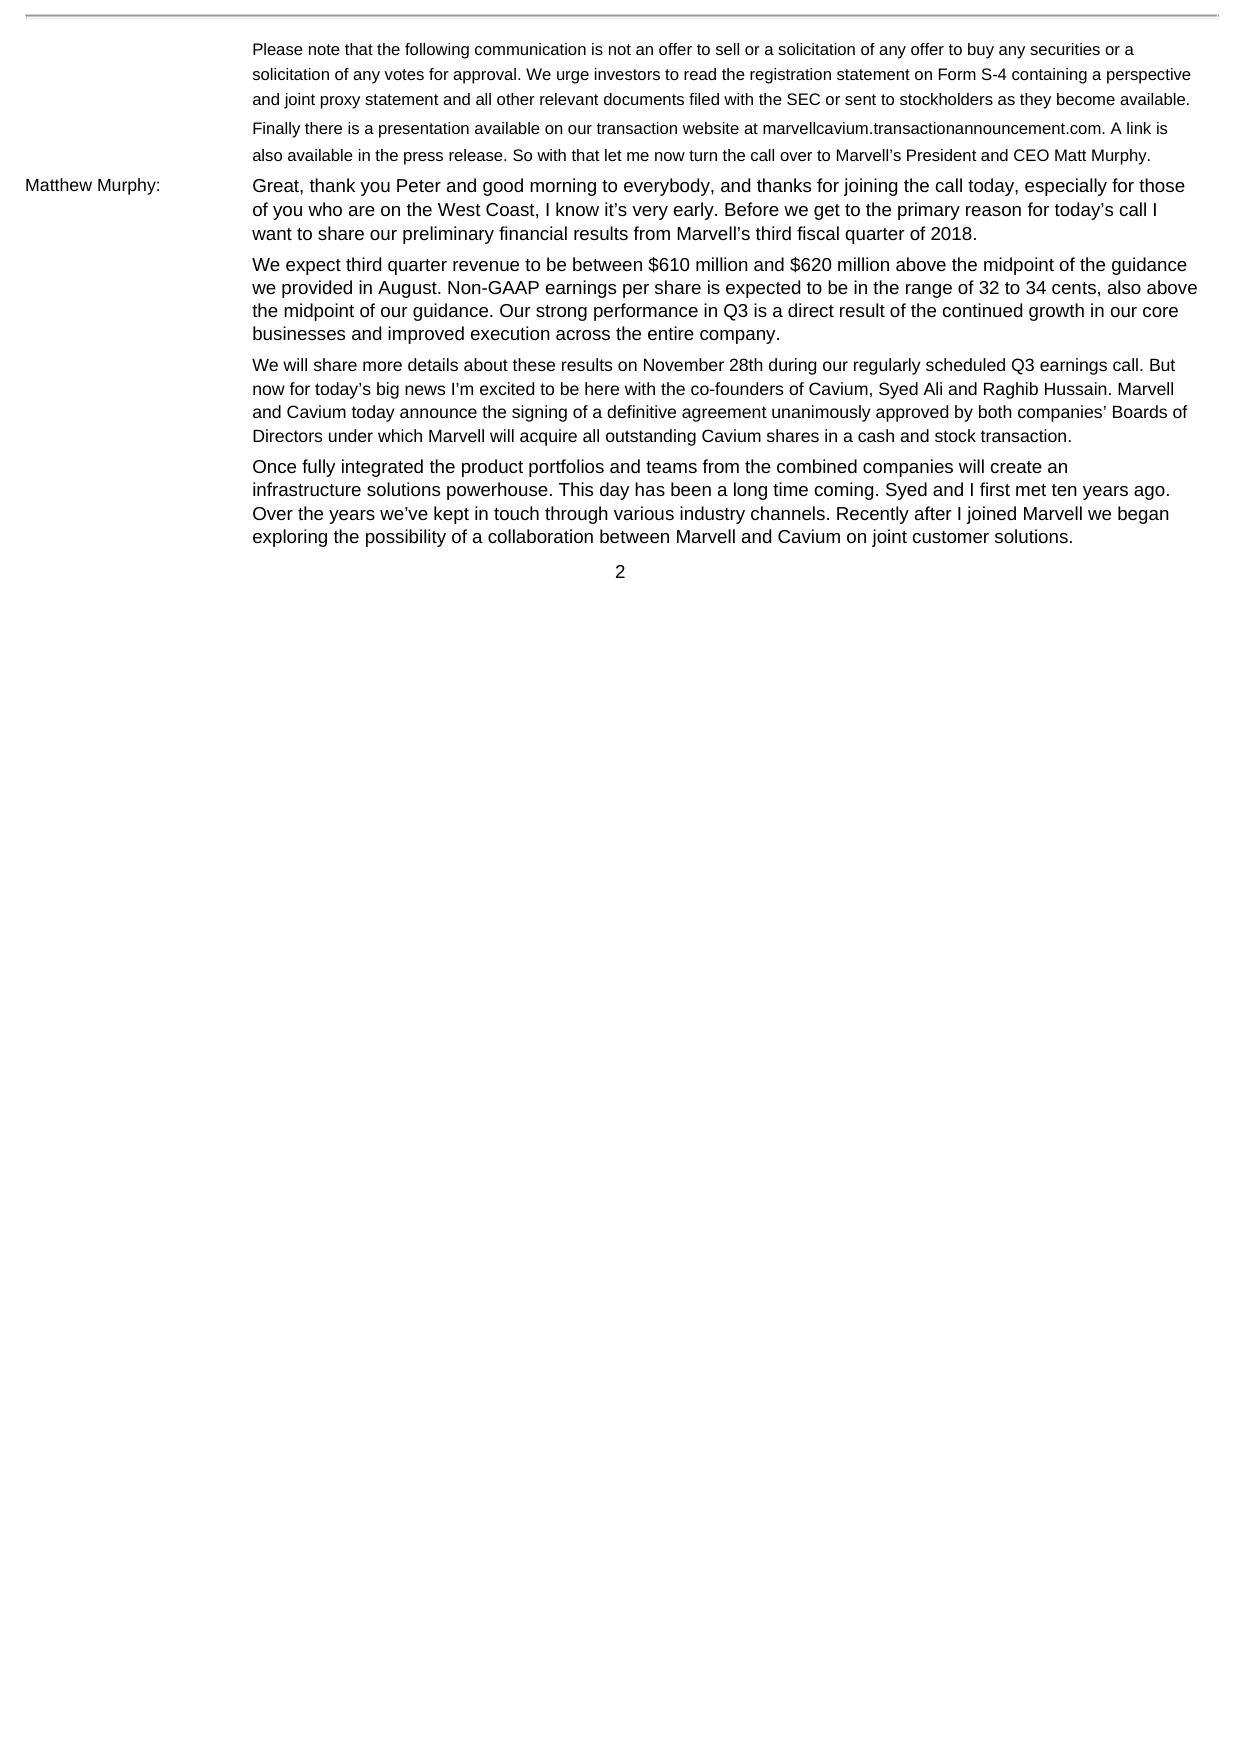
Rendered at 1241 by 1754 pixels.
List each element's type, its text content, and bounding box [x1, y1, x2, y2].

text Finally there is a presentation available on our transaction website at marvellcavium.transactionannouncement.com. A link is also available in the press release. So with that let me now turn the call over to Marvell’s President and CEO Matt Murphy. [252, 118, 1192, 165]
text We will share more details about these results on November 28th during our regularly scheduled Q3 earnings call. But now for today’s big news I’m excited to be here with the co-founders of Cavium, Syed Ali and Raghib Hussain. Marvell and Cavium today announce the signing of a definitive agreement unanimously approved by both companies’ Boards of Directors under which Marvell will acquire all outstanding Cavium shares in a cash and stock transaction. [252, 355, 1205, 446]
text We expect third quarter revenue to be between $610 million and $620 million above the midpoint of the guidance we provided in August. Non-GAAP earnings per share is expected to be in the range of 32 to 34 cents, also above the midpoint of our guidance. Our strong performance in Q3 is a direct result of the continued growth in our core businesses and improved execution across the entire company. [252, 253, 1203, 345]
text Please note that the following communication is not an offer to sell or a solicitation of any offer to buy any securities or a solicitation of any votes for approval. We urge investors to read the registration statement on Form S-4 containing a perspective and joint proxy statement and all other relevant documents filed with the SEC or sent to stockholders as they become available. [252, 40, 1211, 109]
picture [23, 14, 1220, 21]
text Matthew Murphy: [25, 174, 177, 195]
text Great, thank you Peter and good morning to everybody, and thanks for joining the call today, especially for those of you who are on the West Coast, I know it’s very early. Before we get to the primary reason for today’s call I want to share our preliminary financial results from Marvell’s third fiscal quarter of 2018. [252, 175, 1190, 244]
text 2 [25, 561, 1215, 583]
text Once fully integrated the product portfolios and teams from the combined companies will create an infrastructure solutions powerhouse. This day has been a long time coming. Syed and I first met ten years ago. Over the years we’ve kept in touch through various industry channels. Recently after I joined Marvell we began exploring the possibility of a collaboration between Marvell and Cavium on joint customer solutions. [252, 456, 1176, 547]
